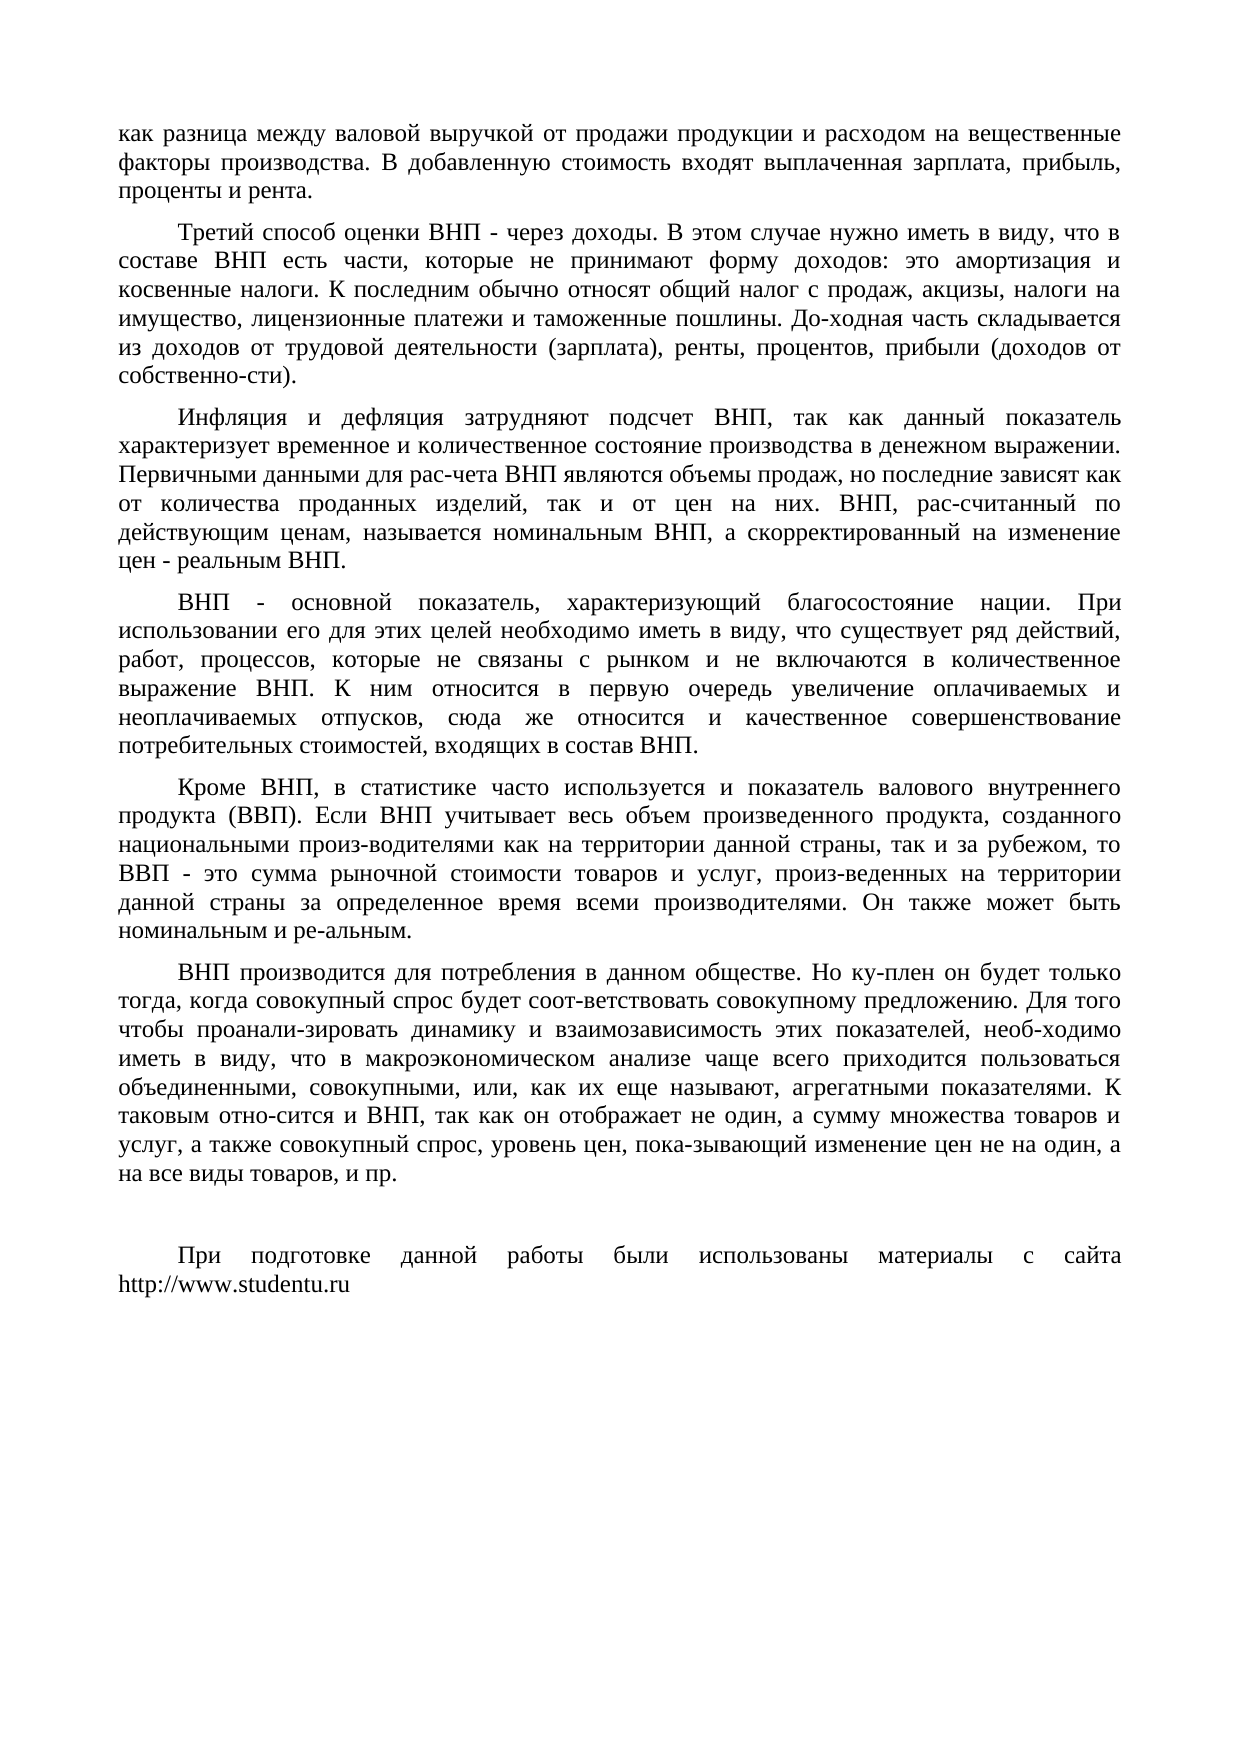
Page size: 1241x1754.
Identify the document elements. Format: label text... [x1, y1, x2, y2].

text ВНП производится для потребления в данном обществе. Но ку-плен он будет только тогда, когда совокупный спрос будет соот-ветствовать совокупному предложению. Для того чтобы проанали-зировать динамику и взаимозависимость этих показателей, необ-ходимо иметь в виду, что в макроэкономическом анализе чаще всего приходится пользоваться объединенными, совокупными, или, как их еще называют, агрегатными показателями. К таковым отно-сится и ВНП, так как он отображает не один, а сумму множества товаров и услуг, а также совокупный спрос, уровень цен, пока-зывающий изменение цен не на один, а на все виды товаров, и пр. [118, 957, 1122, 1187]
text Третий способ оценки ВНП - через доходы. В этом случае нужно иметь в виду, что в составе ВНП есть части, которые не принимают форму доходов: это амортизация и косвенные налоги. К последним обычно относят общий налог с продаж, акцизы, налоги на имущество, лицензионные платежи и таможенные пошлины. До-ходная часть складывается из доходов от трудовой деятельности (зарплата), ренты, процентов, прибыли (доходов от собственно-сти). [118, 217, 1122, 389]
text При подготовке данной работы были использованы материалы с сайта http://www.studentu.ru [118, 1241, 1122, 1298]
text ВНП - основной показатель, характеризующий благосостояние нации. При использовании его для этих целей необходимо иметь в виду, что существует ряд действий, работ, процессов, которые не связаны с рынком и не включаются в количественное выражение ВНП. К ним относится в первую очередь увеличение оплачиваемых и неоплачиваемых отпусков, сюда же относится и качественное совершенствование потребительных стоимостей, входящих в состав ВНП. [118, 587, 1122, 759]
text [118, 118, 1122, 204]
text Кроме ВНП, в статистике часто используется и показатель валового внутреннего продукта (ВВП). Если ВНП учитывает весь объем произведенного продукта, созданного национальными произ-водителями как на территории данной страны, так и за рубежом, то ВВП - это сумма рыночной стоимости товаров и услуг, произ-веденных на территории данной страны за определенное время всеми производителями. Он также может быть номинальным и ре-альным. [118, 772, 1122, 944]
text Инфляция и дефляция затрудняют подсчет ВНП, так как данный показатель характеризует временное и количественное состояние производства в денежном выражении. Первичными данными для рас-чета ВНП являются объемы продаж, но последние зависят как от количества проданных изделий, так и от цен на них. ВНП, рас-считанный по действующим ценам, называется номинальным ВНП, а скорректированный на изменение цен - реальным ВНП. [118, 402, 1122, 574]
